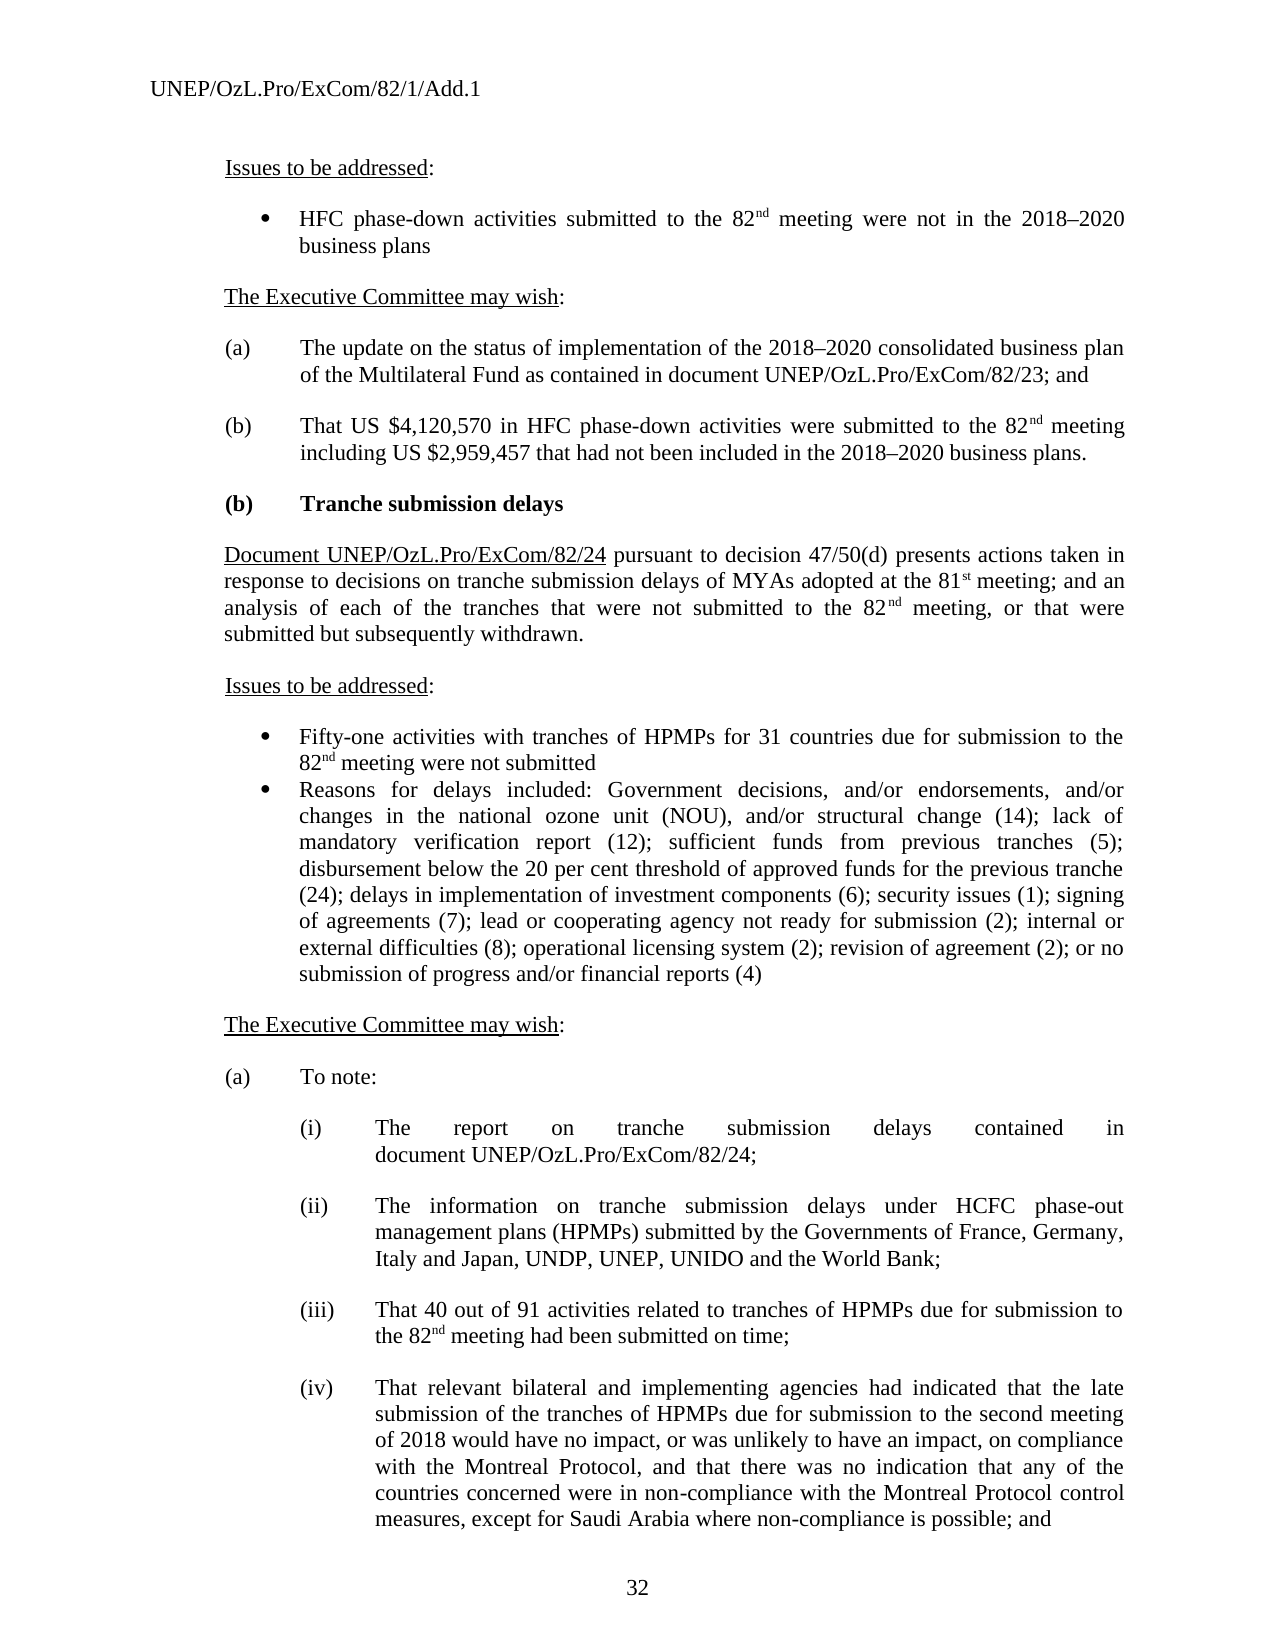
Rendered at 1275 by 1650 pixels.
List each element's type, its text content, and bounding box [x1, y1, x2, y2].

list HFC phase-down activities submitted to the 82nd meeting were not in the 2018–2020 business plans [261, 205, 1125, 258]
subtitle The update on the status of implementation of the 2018–2020 consolidated business plan of the Multilateral Fund as contained in document UNEP/OzL.Pro/ExCom/82/23; and [225, 334, 1125, 387]
subtitle That US $4,120,570 in HFC phase-down activities were submitted to the 82nd meeting including US $2,959,457 that had not been included in the 2018–2020 business plans. [225, 412, 1125, 465]
text Document UNEP/OzL.Pro/ExCom/82/24 pursuant to decision 47/50(d) presents actions taken in response to decisions on tranche submission delays of MYAs adopted at the 81st meeting; and an analysis of each of the tranches that were not submitted to the 82nd meeting, or that were submitted but subsequently withdrawn. [224, 541, 1125, 647]
text Issues to be addressed: [225, 672, 1125, 698]
subtitle The report on tranche submission delays contained in document UNEP/OzL.Pro/ExCom/82/24; [300, 1114, 1125, 1167]
subtitle To note: [225, 1063, 1125, 1089]
subtitle That 40 out of 91 activities related to tranches of HPMPs due for submission to the 82nd meeting had been submitted on time; [300, 1296, 1125, 1349]
text The Executive Committee may wish: [224, 1012, 1125, 1038]
subtitle Tranche submission delays [225, 490, 1125, 516]
list Fifty-one activities with tranches of HPMPs for 31 countries due for submission to the 82nd meeting were not submitted [261, 723, 1125, 776]
text Issues to be addressed: [225, 154, 1125, 180]
list Reasons for delays included: Government decisions, and/or endorsements, and/or changes in the national ozone unit (NOU), and/or structural change (14); lack of mandatory verification report (12); sufficient funds from previous tranches (5); disbursement below the 20 per cent threshold of approved funds for the previous tranche (24); delays in implementation of investment components (6); security issues (1); signing of agreements (7); lead or cooperating agency not ready for submission (2); internal or external difficulties (8); operational licensing system (2); revision of agreement (2); or no submission of progress and/or financial reports (4) [261, 776, 1125, 987]
subtitle The information on tranche submission delays under HCFC phase-out management plans (HPMPs) submitted by the Governments of France, Germany, Italy and Japan, UNDP, UNEP, UNIDO and the World Bank; [300, 1192, 1125, 1271]
subtitle That relevant bilateral and implementing agencies had indicated that the late submission of the tranches of HPMPs due for submission to the second meeting of 2018 would have no impact, or was unlikely to have an impact, on compliance with the Montreal Protocol, and that there was no indication that any of the countries concerned were in non-compliance with the Montreal Protocol control measures, except for Saudi Arabia where non-compliance is possible; and [300, 1374, 1125, 1532]
text The Executive Committee may wish: [224, 283, 1125, 309]
